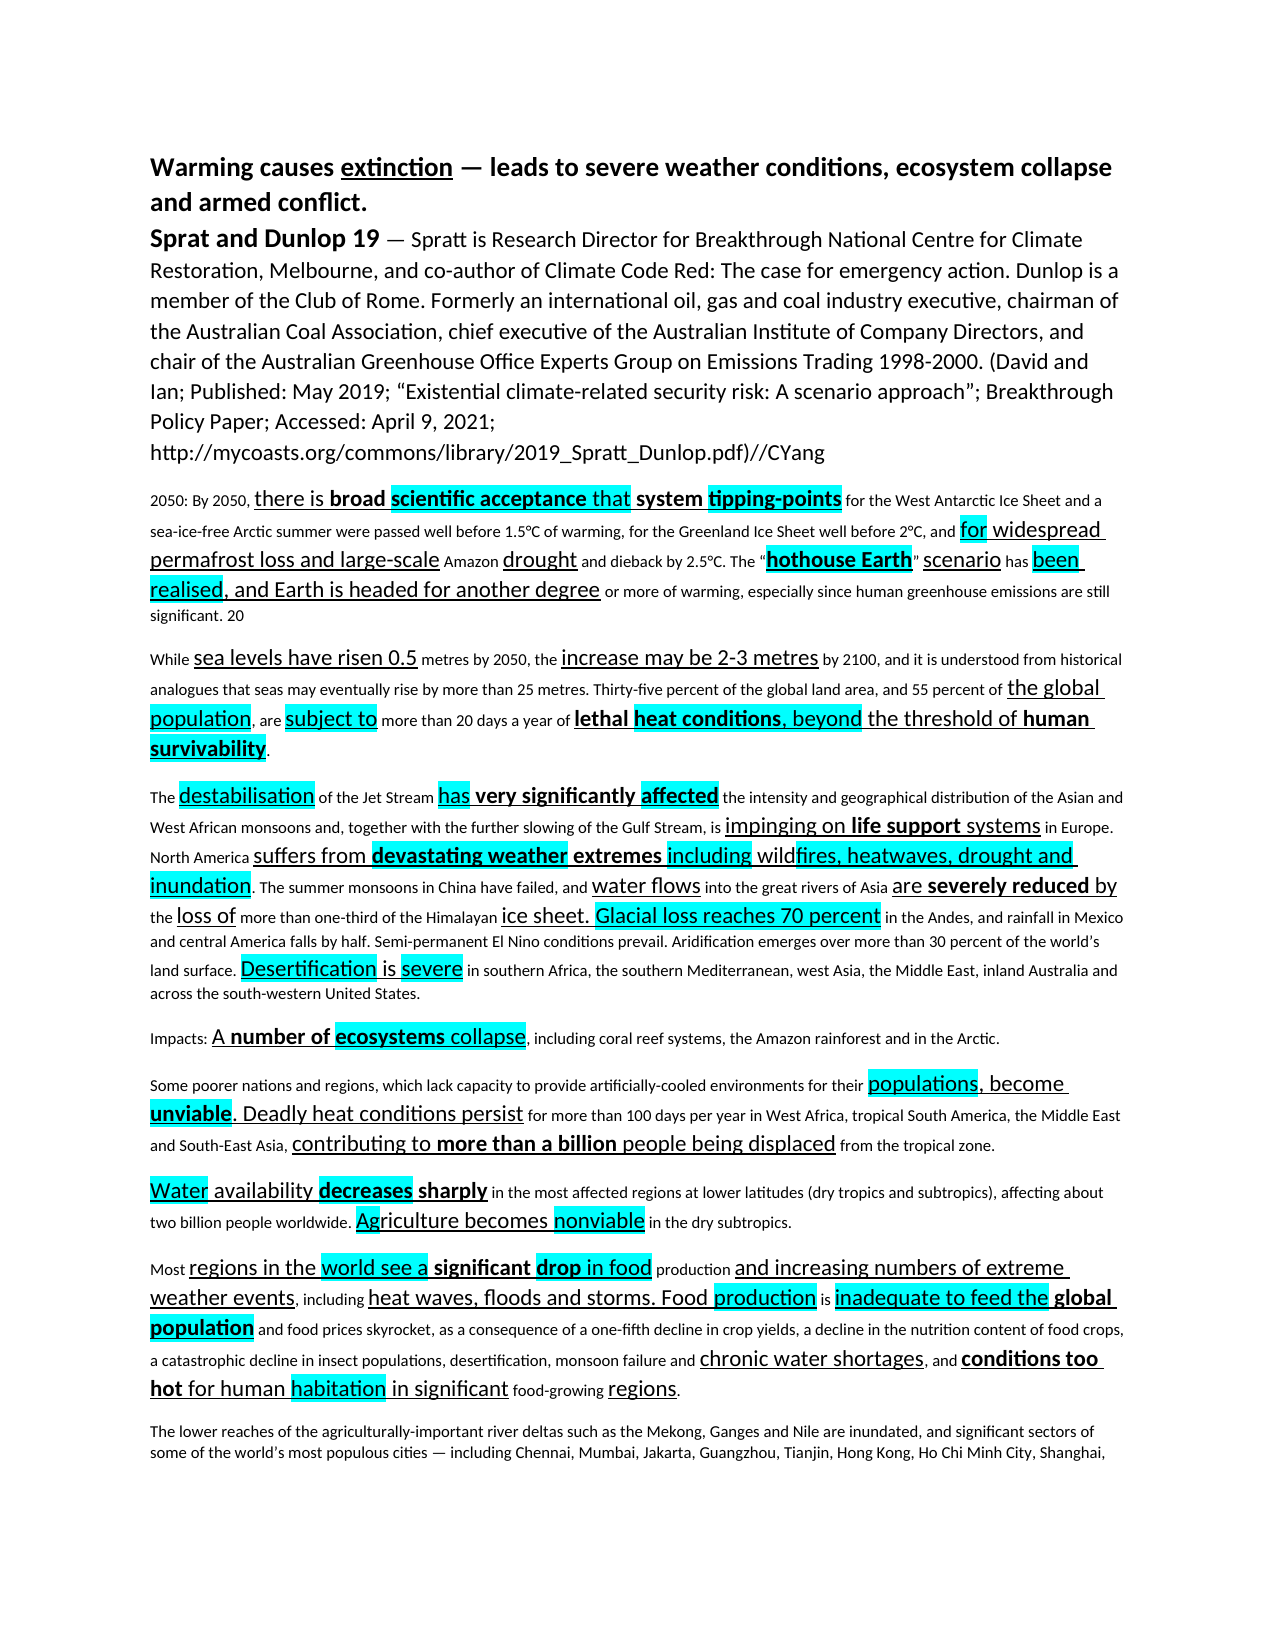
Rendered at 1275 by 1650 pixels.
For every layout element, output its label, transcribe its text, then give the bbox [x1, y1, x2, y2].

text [150, 1421, 1125, 1463]
text The destabilisation of the Jet Stream has very significantly affected the intensity and geographical distribution of the Asian and West African monsoons and, together with the further slowing of the Gulf Stream, is impinging on life support systems in Europe. North America suffers from devastating weather extremes including wildfires, heatwaves, drought and inundation. The summer monsoons in China have failed, and water flows into the great rivers of Asia are severely reduced by the loss of more than one-third of the Himalayan ice sheet. Glacial loss reaches 70 percent in the Andes, and rainfall in Mexico and central America falls by half. Semi-permanent El Nino conditions prevail. Aridification emerges over more than 30 percent of the world’s land surface. Desertification is severe in southern Africa, the southern Mediterranean, west Asia, the Middle East, inland Australia and across the south-western United States. [150, 781, 1125, 1004]
text 2050: By 2050, there is broad scientific acceptance that system tipping-points for the West Antarctic Ice Sheet and a sea-ice-free Arctic summer were passed well before 1.5°C of warming, for the Greenland Ice Sheet well before 2°C, and for widespread permafrost loss and large-scale Amazon drought and dieback by 2.5°C. The “hothouse Earth” scenario has been realised, and Earth is headed for another degree or more of warming, especially since human greenhouse emissions are still significant. 20 [150, 484, 1125, 625]
subtitle Warming causes extinction — leads to severe weather conditions, ecosystem collapse and armed conflict. [150, 150, 1125, 219]
text While sea levels have risen 0.5 metres by 2050, the increase may be 2-3 metres by 2100, and it is understood from historical analogues that seas may eventually rise by more than 25 metres. Thirty-five percent of the global land area, and 55 percent of the global population, are subject to more than 20 days a year of lethal heat conditions, beyond the threshold of human survivability. [150, 643, 1125, 762]
text Some poorer nations and regions, which lack capacity to provide artificially-cooled environments for their populations, become unviable. Deadly heat conditions persist for more than 100 days per year in West Africa, tropical South America, the Middle East and South-East Asia, contributing to more than a billion people being displaced from the tropical zone. [150, 1069, 1125, 1157]
text Water availability decreases sharply in the most affected regions at lower latitudes (dry tropics and subtropics), affecting about two billion people worldwide. Agriculture becomes nonviable in the dry subtropics. [150, 1176, 1125, 1234]
text Sprat and Dunlop 19 — Spratt is Research Director for Breakthrough National Centre for Climate Restoration, Melbourne, and co-author of Climate Code Red: The case for emergency action. Dunlop is a member of the Club of Rome. Formerly an international oil, gas and coal industry executive, chairman of the Australian Coal Association, chief executive of the Australian Institute of Company Directors, and chair of the Australian Greenhouse Office Experts Group on Emissions Trading 1998-2000. (David and Ian; Published: May 2019; “Existential climate-related security risk: A scenario approach”; Breakthrough Policy Paper; Accessed: April 9, 2021; http://mycoasts.org/commons/library/2019_Spratt_Dunlop.pdf)//CYang [150, 221, 1125, 466]
text Most regions in the world see a significant drop in food production and increasing numbers of extreme weather events, including heat waves, floods and storms. Food production is inadequate to feed the global population and food prices skyrocket, as a consequence of a one-fifth decline in crop yields, a decline in the nutrition content of food crops, a catastrophic decline in insect populations, desertification, monsoon failure and chronic water shortages, and conditions too hot for human habitation in significant food-growing regions. [150, 1253, 1125, 1402]
text Impacts: A number of ecosystems collapse, including coral reef systems, the Amazon rainforest and in the Arctic. [526, 1022, 1125, 1050]
